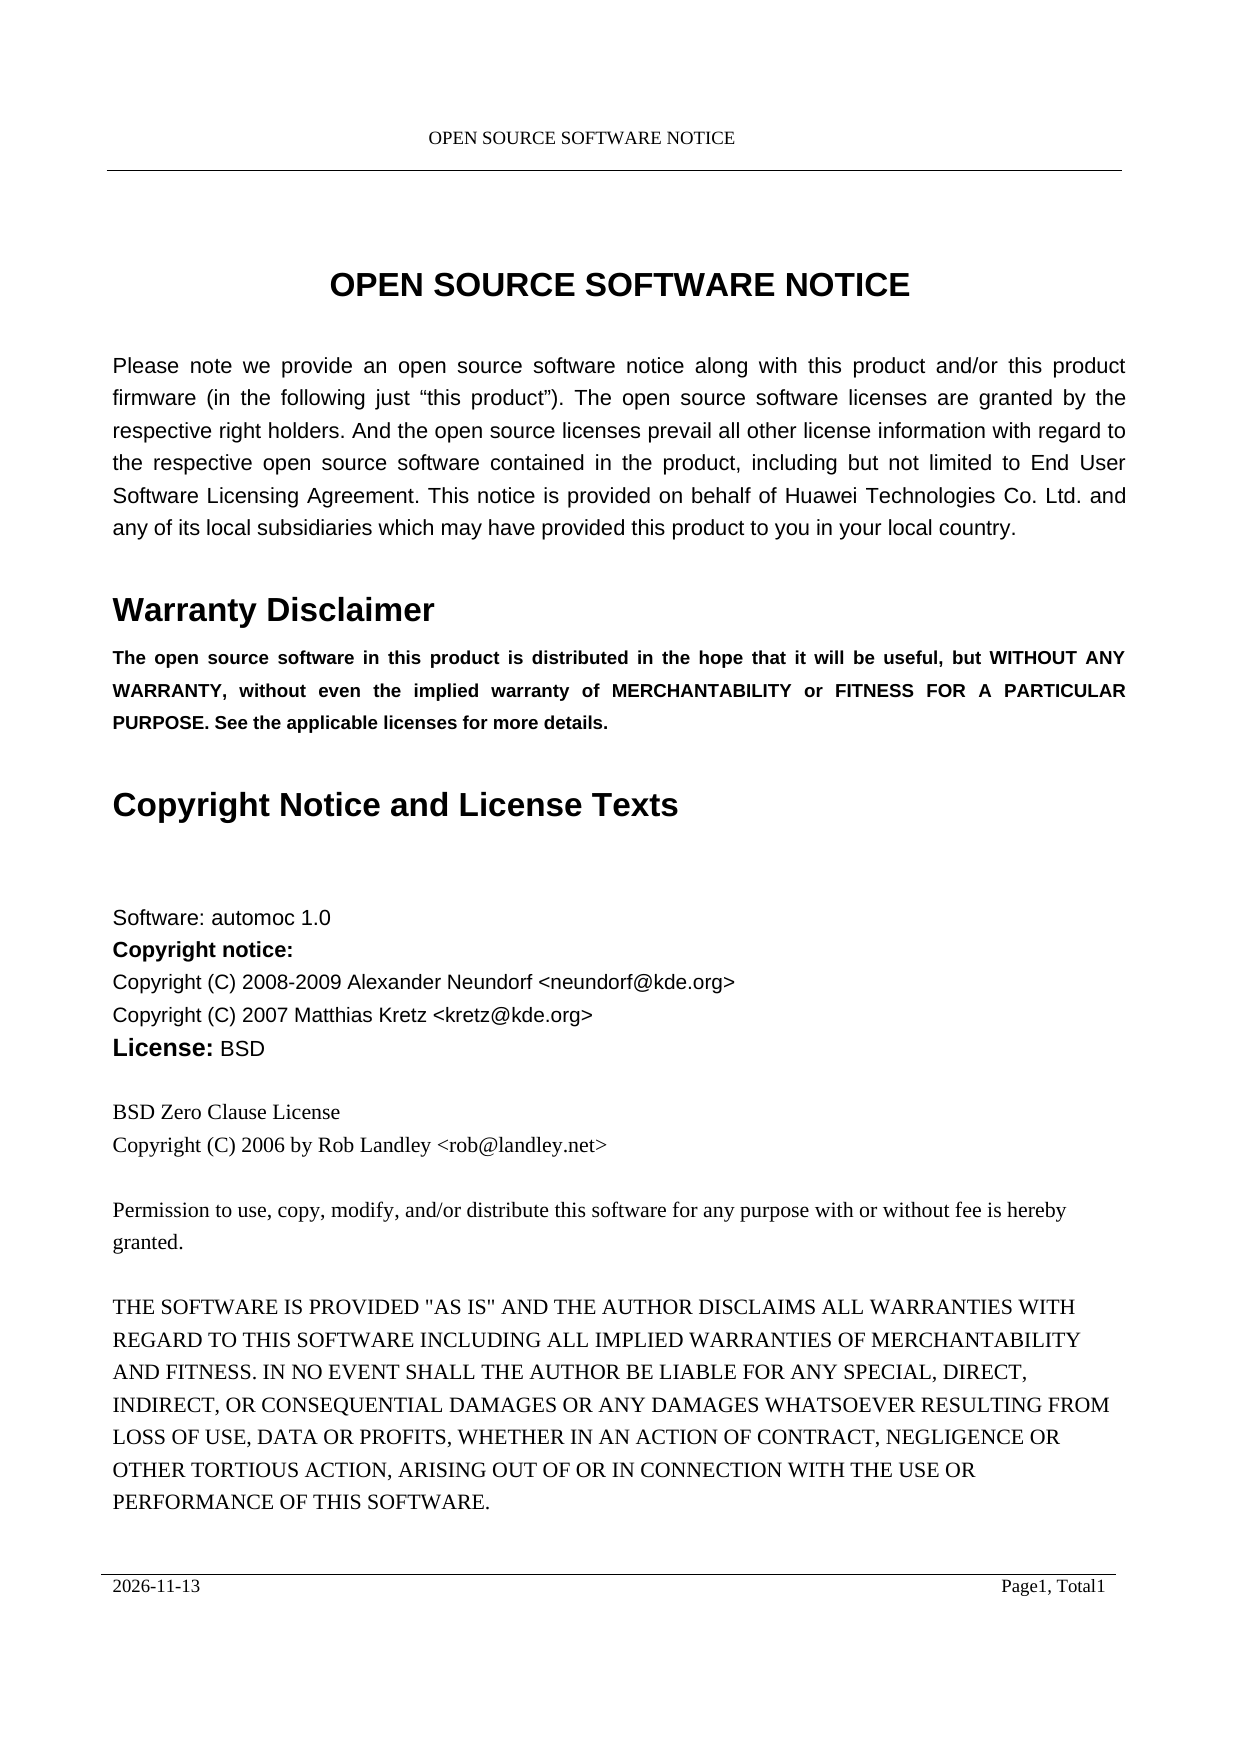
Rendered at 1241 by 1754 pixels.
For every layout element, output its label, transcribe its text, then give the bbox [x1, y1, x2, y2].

text Software: automoc 1.0 [112, 901, 1128, 933]
text Warranty Disclaimer [112, 576, 1128, 641]
text The open source software in this product is distributed in the hope that it will be useful, but WITHOUT ANY WARRANTY, without even the implied warranty of MERCHANTABILITY or FITNESS FOR A PARTICULAR PURPOSE. See the applicable licenses for more details. [112, 641, 1128, 739]
text Copyright notice: [112, 933, 1128, 966]
text Please note we provide an open source software notice along with this product and/or this product firmware (in the following just “this product”). The open source software licenses are granted by the respective right holders. And the open source licenses prevail all other license information with regard to the respective open source software contained in the product, including but not limited to End User Software Licensing Agreement. This notice is provided on behalf of Huawei Technologies Co. Ltd. and any of its local subsidiaries which may have provided this product to you in your local country. [112, 349, 1128, 544]
text OPEN SOURCE SOFTWARE NOTICE [112, 251, 1128, 316]
text Copyright (C) 2007 Matthias Kretz <kretz@kde.org> [112, 998, 1128, 1031]
text Copyright (C) 2008-2009 Alexander Neundorf <neundorf@kde.org> [112, 966, 1128, 998]
text Copyright Notice and License Texts [112, 771, 1128, 836]
text License: BSD BSD Zero Clause License Copyright (C) 2006 by Rob Landley <rob@landley.net> Permission to use, copy, modify, and/or distribute this software for any purpose with or without fee is hereby granted. THE SOFTWARE IS PROVIDED "AS IS" AND THE AUTHOR DISCLAIMS ALL WARRANTIES WITH REGARD TO THIS SOFTWARE INCLUDING ALL IMPLIED WARRANTIES OF MERCHANTABILITY AND FITNESS. IN NO EVENT SHALL THE AUTHOR BE LIABLE FOR ANY SPECIAL, DIRECT, INDIRECT, OR CONSEQUENTIAL DAMAGES OR ANY DAMAGES WHATSOEVER RESULTING FROM LOSS OF USE, DATA OR PROFITS, WHETHER IN AN ACTION OF CONTRACT, NEGLIGENCE OR OTHER TORTIOUS ACTION, ARISING OUT OF OR IN CONNECTION WITH THE USE OR PERFORMANCE OF THIS SOFTWARE. [112, 1031, 1128, 1551]
